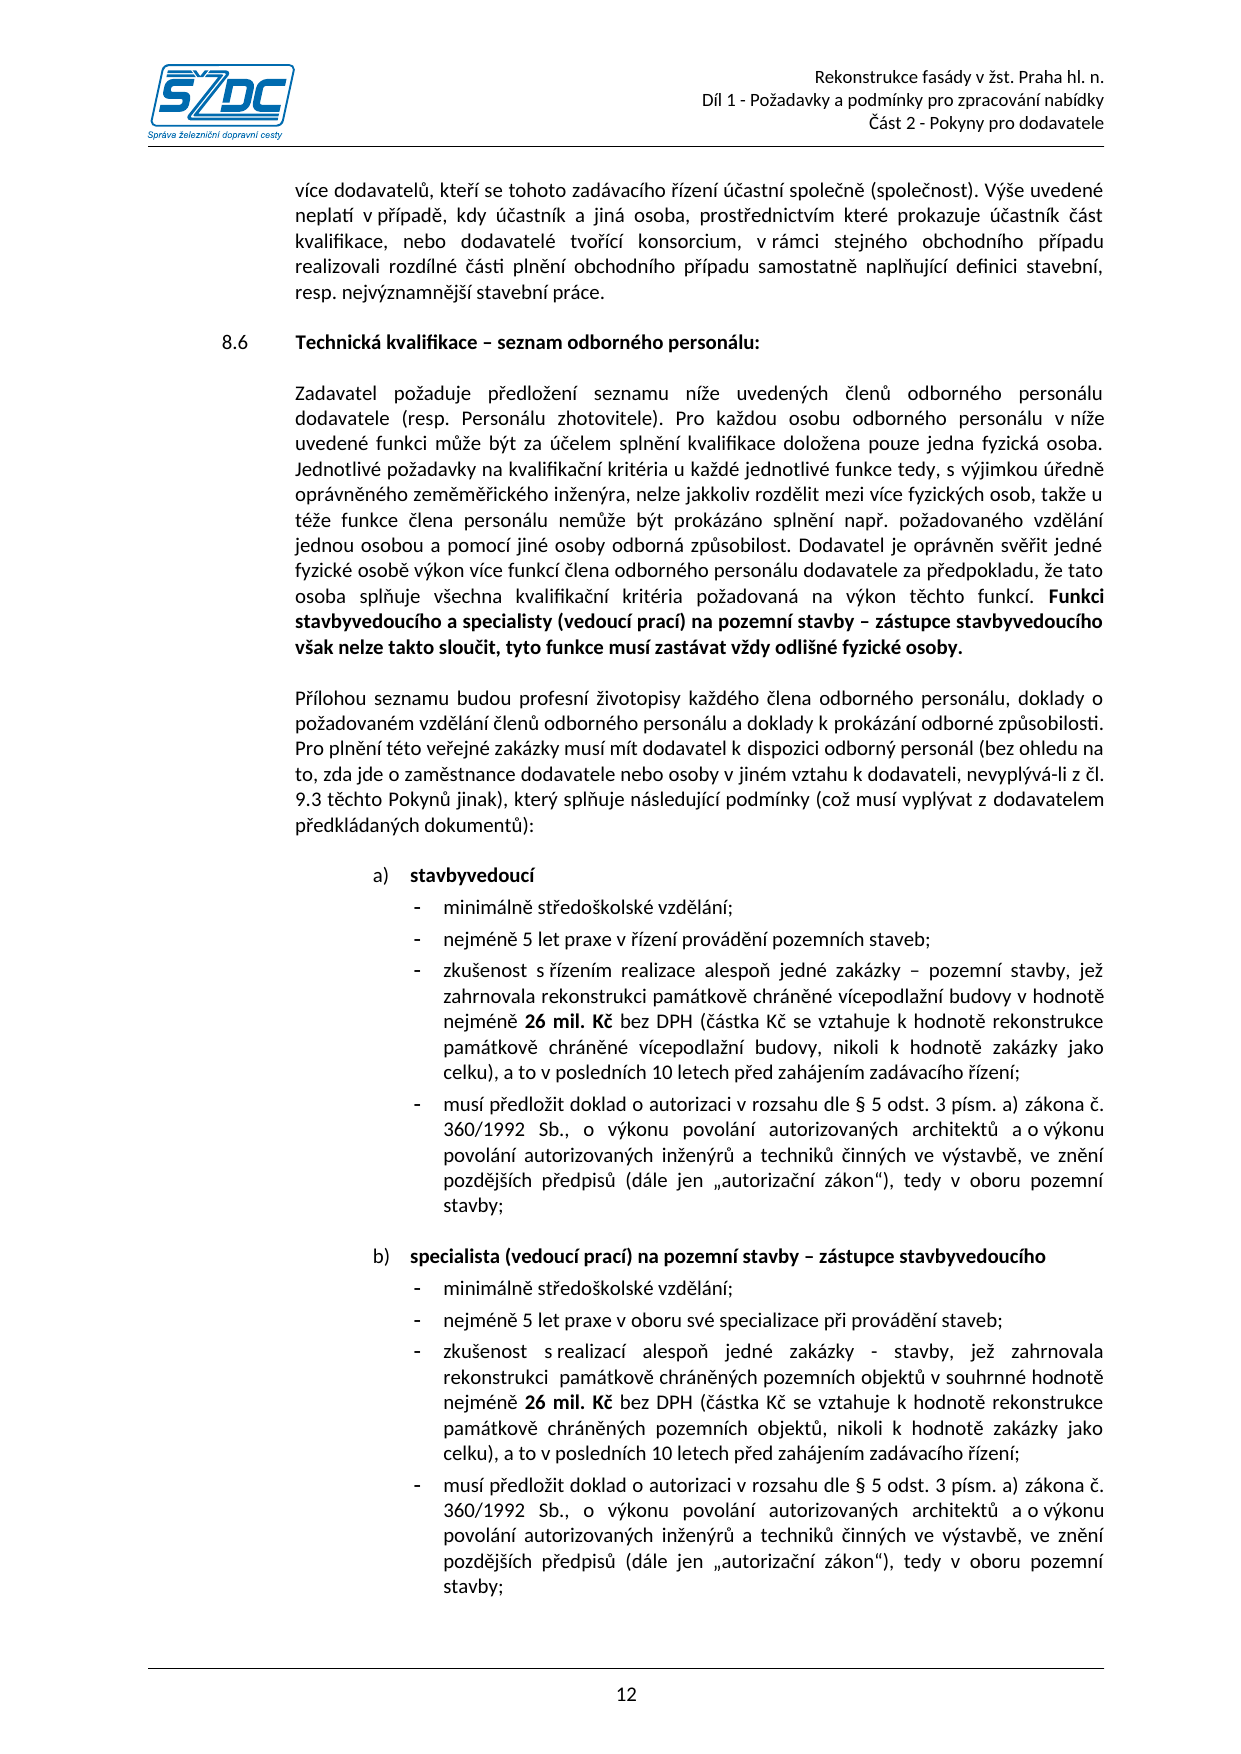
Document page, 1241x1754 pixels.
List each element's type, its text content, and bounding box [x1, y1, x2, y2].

list musí předložit doklad o autorizaci v rozsahu dle § 5 odst. 3 písm. a) zákona č. 360/1992 Sb., o výkonu povolání autorizovaných architektů a o výkonu povolání autorizovaných inženýrů a techniků činných ve výstavbě, ve znění pozdějších předpisů (dále jen „autorizační zákon“), tedy v oboru pozemní stavby; [413, 1091, 1104, 1218]
text Přílohou seznamu budou profesní životopisy každého člena odborného personálu, doklady o požadovaném vzdělání členů odborného personálu a doklady k prokázání odborné způsobilosti. Pro plnění této veřejné zakázky musí mít dodavatel k dispozici odborný personál (bez ohledu na to, zda jde o zaměstnance dodavatele nebo osoby v jiném vztahu k dodavateli, nevyplývá-li z čl. 9.3 těchto Pokynů jinak), který splňuje následující podmínky (což musí vyplývat z dodavatelem předkládaných dokumentů): [295, 685, 1104, 837]
text Zadavatel požaduje předložení seznamu níže uvedených členů odborného personálu dodavatele (resp. Personálu zhotovitele). Pro každou osobu odborného personálu v níže uvedené funkci může být za účelem splnění kvalifikace doložena pouze jedna fyzická osoba. Jednotlivé požadavky na kvalifikační kritéria u každé jednotlivé funkce tedy, s výjimkou úředně oprávněného zeměměřického inženýra, nelze jakkoliv rozdělit mezi více fyzických osob, takže u téže funkce člena personálu nemůže být prokázáno splnění např. požadovaného vzdělání jednou osobou a pomocí jiné osoby odborná způsobilost. Dodavatel je oprávněn svěřit jedné fyzické osobě výkon více funkcí člena odborného personálu dodavatele za předpokladu, že tato osoba splňuje všechna kvalifikační kritéria požadovaná na výkon těchto funkcí. Funkci stavbyvedoucího a specialisty (vedoucí prací) na pozemní stavby – zástupce stavbyvedoucího však nelze takto sloučit, tyto funkce musí zastávat vždy odlišné fyzické osoby. [295, 380, 1104, 659]
list nejméně 5 let praxe v řízení provádění pozemních staveb; [413, 926, 1104, 951]
list Technická kvalifikace – seznam odborného personálu: [222, 329, 1104, 355]
list specialista (vedoucí prací) na pozemní stavby – zástupce stavbyvedoucího [373, 1243, 1104, 1269]
list musí předložit doklad o autorizaci v rozsahu dle § 5 odst. 3 písm. a) zákona č. 360/1992 Sb., o výkonu povolání autorizovaných architektů a o výkonu povolání autorizovaných inženýrů a techniků činných ve výstavbě, ve znění pozdějších předpisů (dále jen „autorizační zákon“), tedy v oboru pozemní stavby; [413, 1472, 1104, 1599]
list zkušenost s realizací alespoň jedné zakázky - stavby, jež zahrnovala rekonstrukci památkově chráněných pozemních objektů v souhrnné hodnotě nejméně 26 mil. Kč bez DPH (částka Kč se vztahuje k hodnotě rekonstrukce památkově chráněných pozemních objektů, nikoli k hodnotě zakázky jako celku), a to v posledních 10 letech před zahájením zadávacího řízení; [413, 1338, 1104, 1466]
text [295, 177, 1104, 304]
list stavbyvedoucí [373, 863, 1104, 888]
list minimálně středoškolské vzdělání; [413, 1275, 1104, 1301]
list minimálně středoškolské vzdělání; [413, 894, 1104, 920]
list zkušenost s řízením realizace alespoň jedné zakázky – pozemní stavby, jež zahrnovala rekonstrukci památkově chráněné vícepodlažní budovy v hodnotě nejméně 26 mil. Kč bez DPH (částka Kč se vztahuje k hodnotě rekonstrukce památkově chráněné vícepodlažní budovy, nikoli k hodnotě zakázky jako celku), a to v posledních 10 letech před zahájením zadávacího řízení; [413, 958, 1104, 1085]
list nejméně 5 let praxe v oboru své specializace při provádění staveb; [413, 1307, 1104, 1332]
